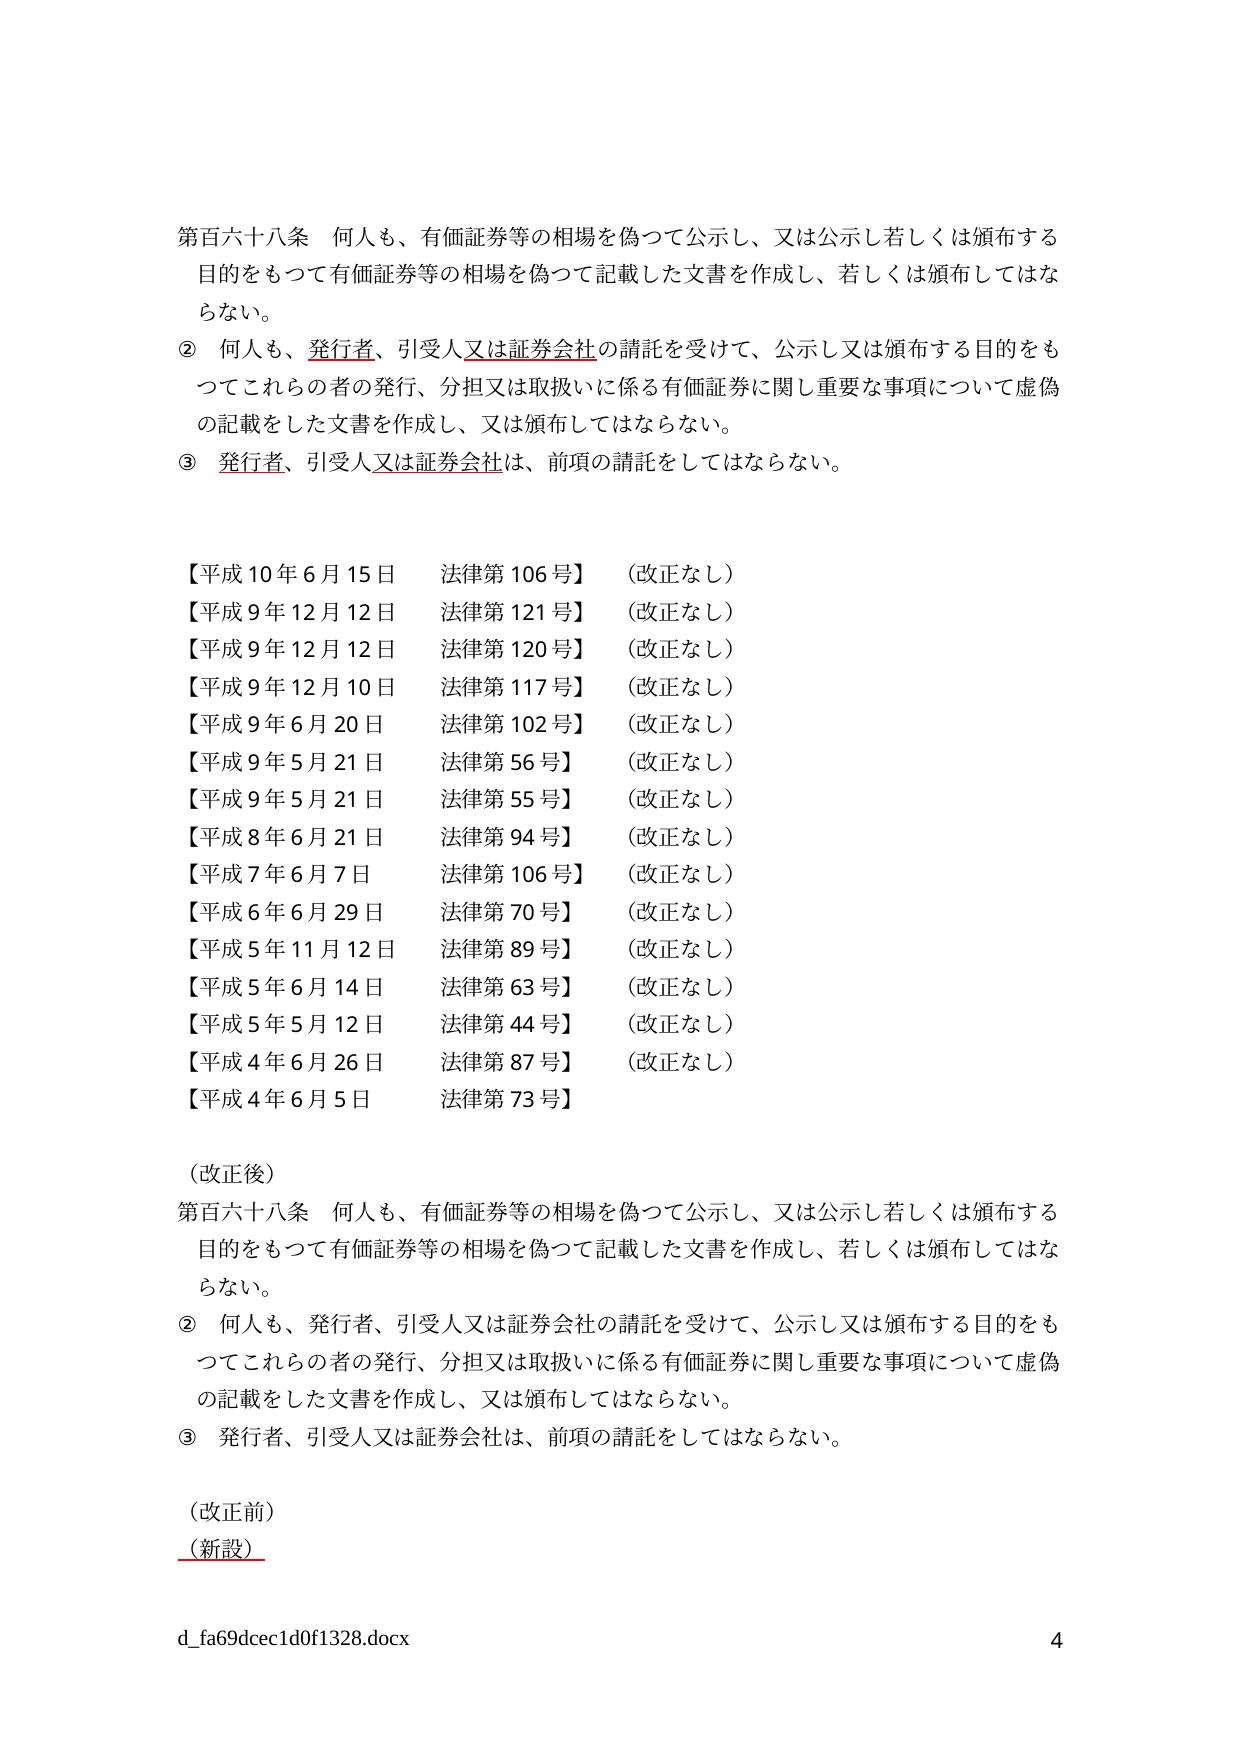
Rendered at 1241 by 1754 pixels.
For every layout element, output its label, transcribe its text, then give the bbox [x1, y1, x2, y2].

text ② 何人も、発行者、引受人又は証券会社の請託を受けて、公示し又は頒布する目的をもつてこれらの者の発行、分担又は取扱いに係る有価証券に関し重要な事項について虚偽の記載をした文書を作成し、又は頒布してはならない。 [177, 329, 1063, 442]
text ③ 発行者、引受人又は証券会社は、前項の請託をしてはならない。 [177, 1417, 1063, 1454]
text ② 何人も、発行者、引受人又は証券会社の請託を受けて、公示し又は頒布する目的をもつてこれらの者の発行、分担又は取扱いに係る有価証券に関し重要な事項について虚偽の記載をした文書を作成し、又は頒布してはならない。 [177, 1304, 1063, 1417]
text ③ 発行者、引受人又は証券会社は、前項の請託をしてはならない。 [177, 442, 1063, 479]
text 【平成5年11月12日 法律第89号】 （改正なし） [177, 929, 1063, 967]
text 【平成9年12月12日 法律第120号】 （改正なし） [177, 629, 1063, 667]
text 【平成7年6月7日 法律第106号】 （改正なし） [177, 854, 1063, 892]
text （改正後） [177, 1154, 1063, 1192]
text 第百六十八条 何人も、有価証券等の相場を偽つて公示し、又は公示し若しくは頒布する目的をもつて有価証券等の相場を偽つて記載した文書を作成し、若しくは頒布してはならない。 [177, 1192, 1063, 1304]
text 【平成9年5月21日 法律第55号】 （改正なし） [177, 779, 1063, 817]
text 【平成10年6月15日 法律第106号】 （改正なし） [177, 554, 1063, 592]
text （改正前） [177, 1492, 1063, 1529]
text 【平成5年5月12日 法律第44号】 （改正なし） [177, 1004, 1063, 1042]
text 【平成8年6月21日 法律第94号】 （改正なし） [177, 817, 1063, 854]
text 【平成9年12月10日 法律第117号】 （改正なし） [177, 667, 1063, 704]
text 【平成6年6月29日 法律第70号】 （改正なし） [177, 892, 1063, 929]
text 【平成5年6月14日 法律第63号】 （改正なし） [177, 967, 1063, 1004]
text 【平成9年5月21日 法律第56号】 （改正なし） [177, 742, 1063, 779]
text 【平成9年12月12日 法律第121号】 （改正なし） [177, 592, 1063, 629]
text 【平成9年6月20日 法律第102号】 （改正なし） [177, 704, 1063, 742]
text （新設） [177, 1529, 1063, 1567]
text 【平成4年6月5日 法律第73号】 [177, 1079, 1063, 1117]
text 【平成4年6月26日 法律第87号】 （改正なし） [177, 1042, 1063, 1079]
text 第百六十八条 何人も、有価証券等の相場を偽つて公示し、又は公示し若しくは頒布する目的をもつて有価証券等の相場を偽つて記載した文書を作成し、若しくは頒布してはならない。 [177, 217, 1063, 329]
